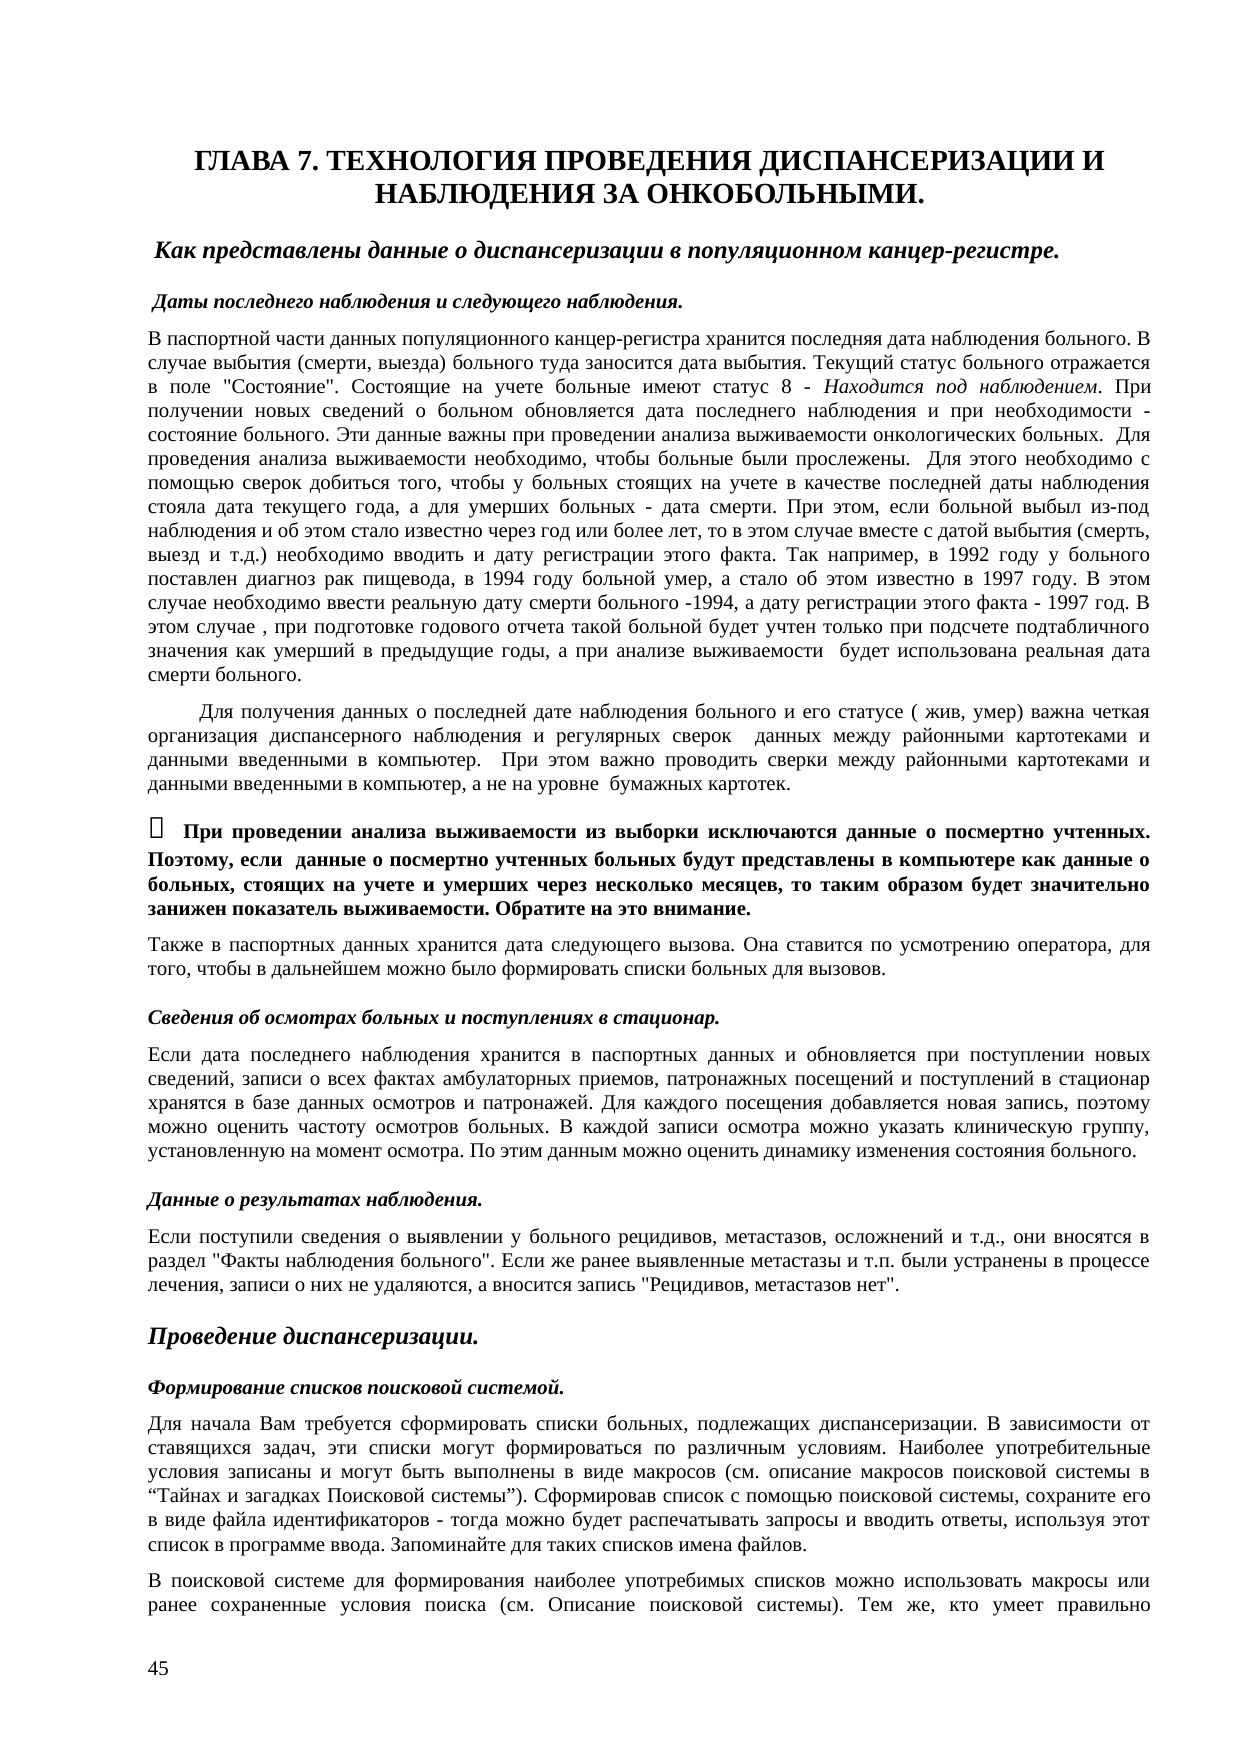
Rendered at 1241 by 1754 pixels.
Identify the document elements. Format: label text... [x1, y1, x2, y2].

text В паспортной части данных популяционного канцер-регистра хранится последняя дата наблюдения больного. В случае выбытия (смерти, выезда) больного туда заносится дата выбытия. Текущий статус больного отражается в поле "Состояние". Состоящие на учете больные имеют статус 8 - Находится под наблюдением. При получении новых сведений о больном обновляется дата последнего наблюдения и при необходимости - состояние больного. Эти данные важны при проведении анализа выживаемости онкологических больных. Для проведения анализа выживаемости необходимо, чтобы больные были прослежены. Для этого необходимо с помощью сверок добиться того, чтобы у больных стоящих на учете в качестве последней даты наблюдения стояла дата текущего года, а для умерших больных - дата смерти. При этом, если больной выбыл из-под наблюдения и об этом стало известно через год или более лет, то в этом случае вместе с датой выбытия (смерть, выезд и т.д.) необходимо вводить и дату регистрации этого факта. Так например, в 1992 году у больного поставлен диагноз рак пищевода, в 1994 году больной умер, а стало об этом известно в 1997 году. В этом случае необходимо ввести реальную дату смерти больного -1994, а дату регистрации этого факта - 1997 год. В этом случае , при подготовке годового отчета такой больной будет учтен только при подсчете подтабличного значения как умерший в предыдущие годы, а при анализе выживаемости будет использована реальная дата смерти больного. [148, 326, 1152, 686]
text Даты последнего наблюдения и следующего наблюдения. [148, 289, 1152, 313]
text Глава 7. ТехнологиЯ проведениЯ диспансеризации и наблюдениЯ за онкобольными. [148, 143, 1152, 210]
text Для получения данных о последней дате наблюдения больного и его статусе ( жив, умер) важна четкая организация диспансерного наблюдения и регулярных сверок данных между районными картотеками и данными введенными в компьютер. При этом важно проводить сверки между районными картотеками и данными введенными в компьютер, а не на уровне бумажных картотек. [148, 699, 1152, 795]
text Если поступили сведения о выявлении у больного рецидивов, метастазов, осложнений и т.д., они вносятся в раздел "Факты наблюдения больного". Если же ранее выявленные метастазы и т.п. были устранены в процессе лечения, записи о них не удаляются, а вносится запись "Рецидивов, метастазов нет". [148, 1224, 1152, 1296]
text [148, 1568, 1152, 1616]
text Если дата последнего наблюдения хранится в паспортных данных и обновляется при поступлении новых сведений, записи о всех фактах амбулаторных приемов, патронажных посещений и поступлений в стационар хранятся в базе данных осмотров и патронажей. Для каждого посещения добавляется новая запись, поэтому можно оценить частоту осмотров больных. В каждой записи осмотра можно указать клиническую группу, установленную на момент осмотра. По этим данным можно оценить динамику изменения состояния больного. [148, 1042, 1152, 1162]
text  При проведении анализа выживаемости из выборки исключаются данные о посмертно учтенных. Поэтому, если данные о посмертно учтенных больных будут представлены в компьютере как данные о больных, стоящих на учете и умерших через несколько месяцев, то таким образом будет значительно занижен показатель выживаемости. Обратите на это внимание. [148, 808, 1152, 919]
text Также в паспортных данных хранится дата следующего вызова. Она ставится по усмотрению оператора, для того, чтобы в дальнейшем можно было формировать списки больных для вызовов. [148, 932, 1152, 980]
text Проведение диспансеризации. [148, 1321, 1152, 1349]
text Формирование списков поисковой системой. [148, 1374, 1152, 1399]
text Как представлены данные о диспансеризации в популяционном канцер-регистре. [148, 235, 1152, 264]
text Данные о результатах наблюдения. [148, 1187, 1152, 1211]
text Для начала Вам требуется сформировать списки больных, подлежащих диспансеризации. В зависимости от ставящихся задач, эти списки могут формироваться по различным условиям. Наиболее употребительные условия записаны и могут быть выполнены в виде макросов (см. описание макросов поисковой системы в “Тайнах и загадках Поисковой системы”). Сформировав список с помощью поисковой системы, сохраните его в виде файла идентификаторов - тогда можно будет распечатывать запросы и вводить ответы, используя этот список в программе ввода. Запоминайте для таких списков имена файлов. [148, 1411, 1152, 1556]
text Сведения об осмотрах больных и поступлениях в стационар. [148, 1005, 1152, 1029]
